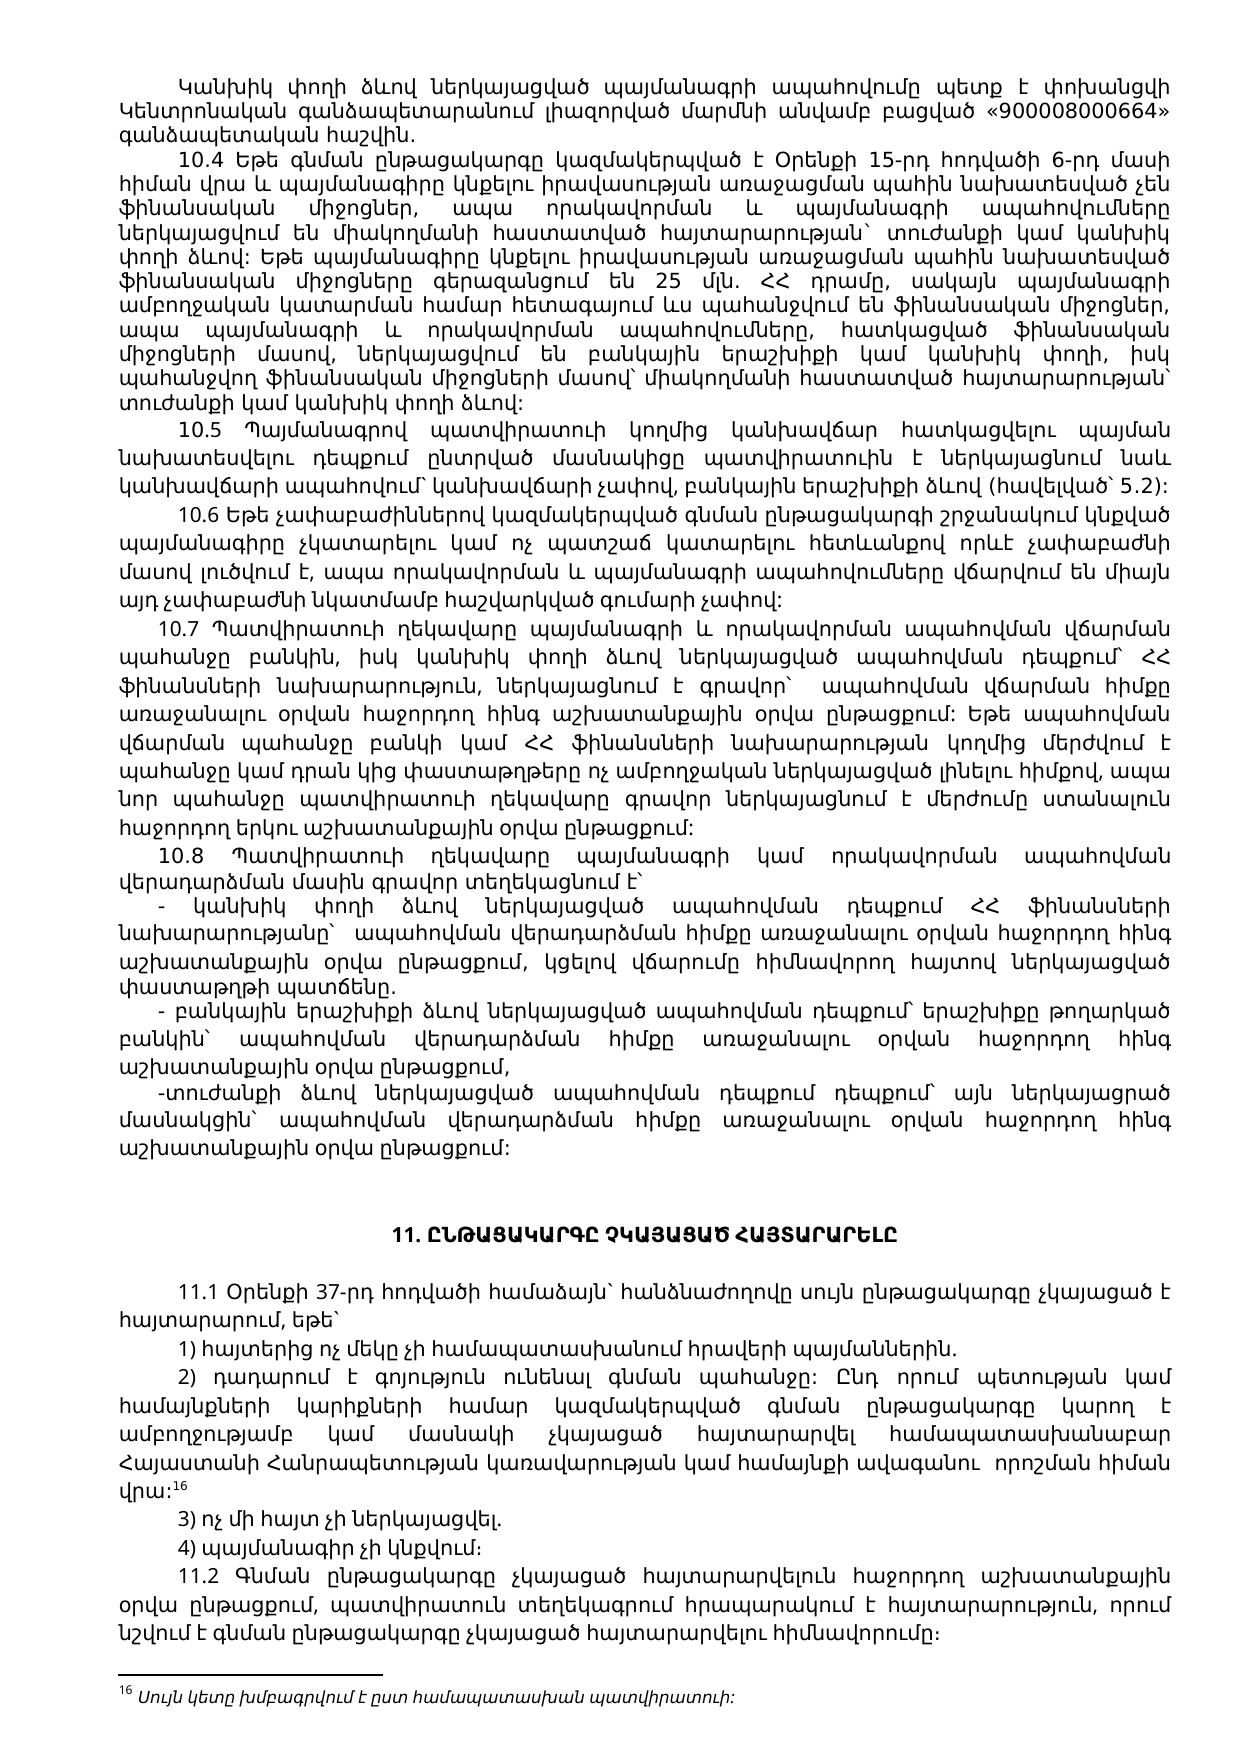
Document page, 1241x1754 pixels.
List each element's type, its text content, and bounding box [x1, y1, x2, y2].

text 3) ոչ մի հայտ չի ներկայացվել. [118, 1504, 1171, 1533]
text 11. ԸՆԹԱՑԱԿԱՐԳԸ ՉԿԱՅԱՑԱԾ ՀԱՅՏԱՐԱՐԵԼԸ [118, 1220, 1171, 1248]
text 2) դադարում է գոյություն ունենալ գնման պահանջը: Ընդ որում պետության կամ համայնքների կարիքների համար կազմակերպված գնման ընթացակարգը կարող է ամբողջությամբ կամ մասնակի չկայացած հայտարարվել համապատասխանաբար Հայաստանի Հանրապետության կառավարության կամ համայնքի ավագանու որոշման հիման վրա: [118, 1362, 1171, 1504]
text 10.7 Պատվիրատուի ղեկավարը պայմանագրի և որակավորման ապահովման վճարման պահանջը բանկին, իսկ կանխիկ փողի ձևով ներկայացված ապահովման դեպքում՝ ՀՀ ֆինանսների նախարարություն, ներկայացնում է գրավոր՝ ապահովման վճարման հիմքը առաջանալու օրվան հաջորդող հինգ աշխատանքային օրվա ընթացքում: Եթե ապահովման վճարման պահանջը բանկի կամ ՀՀ ֆինանսների նախարարության կողմից մերժվում է պահանջը կամ դրան կից փաստաթղթերը ոչ ամբողջական ներկայացված լինելու հիմքով, ապա նոր պահանջը պատվիրատուի ղեկավարը գրավոր ներկայացնում է մերժումը ստանալուն հաջորդող երկու աշխատանքային օրվա ընթացքում: [118, 614, 1171, 841]
text - բանկային երաշխիքի ձևով ներկայացված ապահովման դեպքում՝ երաշխիքը թողարկած բանկին՝ ապահովման վերադարձման հիմքը առաջանալու օրվան հաջորդող հինգ աշխատանքային օրվա ընթացքում, [118, 999, 1171, 1081]
text 11.1 Օրենքի 37-րդ հոդվածի համաձայն` հանձնաժողովը սույն ընթացակարգը չկայացած է հայտարարում, եթե` [118, 1277, 1171, 1334]
text 4) պայմանագիր չի կնքվում։ [118, 1533, 1171, 1561]
text 1) հայտերից ոչ մեկը չի համապատասխանում հրավերի պայմաններին. [118, 1334, 1171, 1362]
text - կանխիկ փողի ձևով ներկայացված ապահովման դեպքում ՀՀ ֆինանսների նախարարությանը՝ ապահովման վերադարձման հիմքը առաջանալու օրվան հաջորդող հինգ աշխատանքային օրվա ընթացքում, կցելով վճարումը հիմնավորող հայտով ներկայացված փաստաթղթի պատճենը. [118, 894, 1171, 999]
text 10.8 Պատվիրատուի ղեկավարը պայմանագրի կամ որակավորման ապահովման վերադարձման մասին գրավոր տեղեկացնում է՝ [118, 841, 1171, 894]
text Կանխիկ փողի ձևով ներկայացված պայմանագրի ապահովումը պետք է փոխանցվի Կենտրոնական գանձապետարանում լիազորված մարմնի անվամբ բացված «900008000664» գանձապետական հաշվին. [118, 75, 1171, 148]
text 10.5 Պայմանագրով պատվիրատուի կողմից կանխավճար հատկացվելու պայման նախատեսվելու դեպքում ընտրված մասնակիցը պատվիրատուին է ներկայացնում նաև կանխավճարի ապահովում` կանխավճարի չափով, բանկային երաշխիքի ձևով (հավելված՝ 5․2): [118, 415, 1171, 500]
text -տուժանքի ձևով ներկայացված ապահովման դեպքում դեպքում՝ այն ներկայացրած մասնակցին՝ ապահովման վերադարձման հիմքը առաջանալու օրվան հաջորդող հինգ աշխատանքային օրվա ընթացքում: [118, 1081, 1171, 1162]
text 11.2 Գնման ընթացակարգը չկայացած հայտարարվելուն հաջորդող աշխատանքային օրվա ընթացքում, պատվիրատուն տեղեկագրում հրապարակում է հայտարարություն, որում նշվում է գնման ընթացակարգը չկայացած հայտարարվելու հիմնավորումը։ [118, 1561, 1171, 1647]
text 10.4 Եթե գնման ընթացակարգը կազմակերպված է Օրենքի 15-րդ հոդվածի 6-րդ մասի հիման վրա և պայմանագիրը կնքելու իրավասության առաջացման պահին նախատեսված չեն ֆինանսական միջոցներ, ապա որակավորման և պայմանագրի ապահովումները ներկայացվում են միակողմանի հաստատված հայտարարության` տուժանքի կամ կանխիկ փողի ձևով: Եթե պայմանագիրը կնքելու իրավասության առաջացման պահին նախատեսված ֆինանսական միջոցները գերազանցում են 25 մլն. ՀՀ դրամը, սակայն պայմանագրի ամբողջական կատարման համար հետագայում ևս պահանջվում են ֆինանսական միջոցներ, ապա պայմանագրի և որակավորման ապահովումները, հատկացված ֆինանսական միջոցների մասով, ներկայացվում են բանկային երաշխիքի կամ կանխիկ փողի, իսկ պահանջվող ֆինանսական միջոցների մասով՝ միակողմանի հաստատված հայտարարության՝ տուժանքի կամ կանխիկ փողի ձևով: [118, 148, 1171, 415]
text 10.6 Եթե չափաբաժիններով կազմակերպված գնման ընթացակարգի շրջանակում կնքված պայմանագիրը չկատարելու կամ ոչ պատշաճ կատարելու հետևանքով որևէ չափաբաժնի մասով լուծվում է, ապա որակավորման և պայմանագրի ապահովումները վճարվում են միայն այդ չափաբաժնի նկատմամբ հաշվարկված գումարի չափով: [118, 500, 1171, 614]
